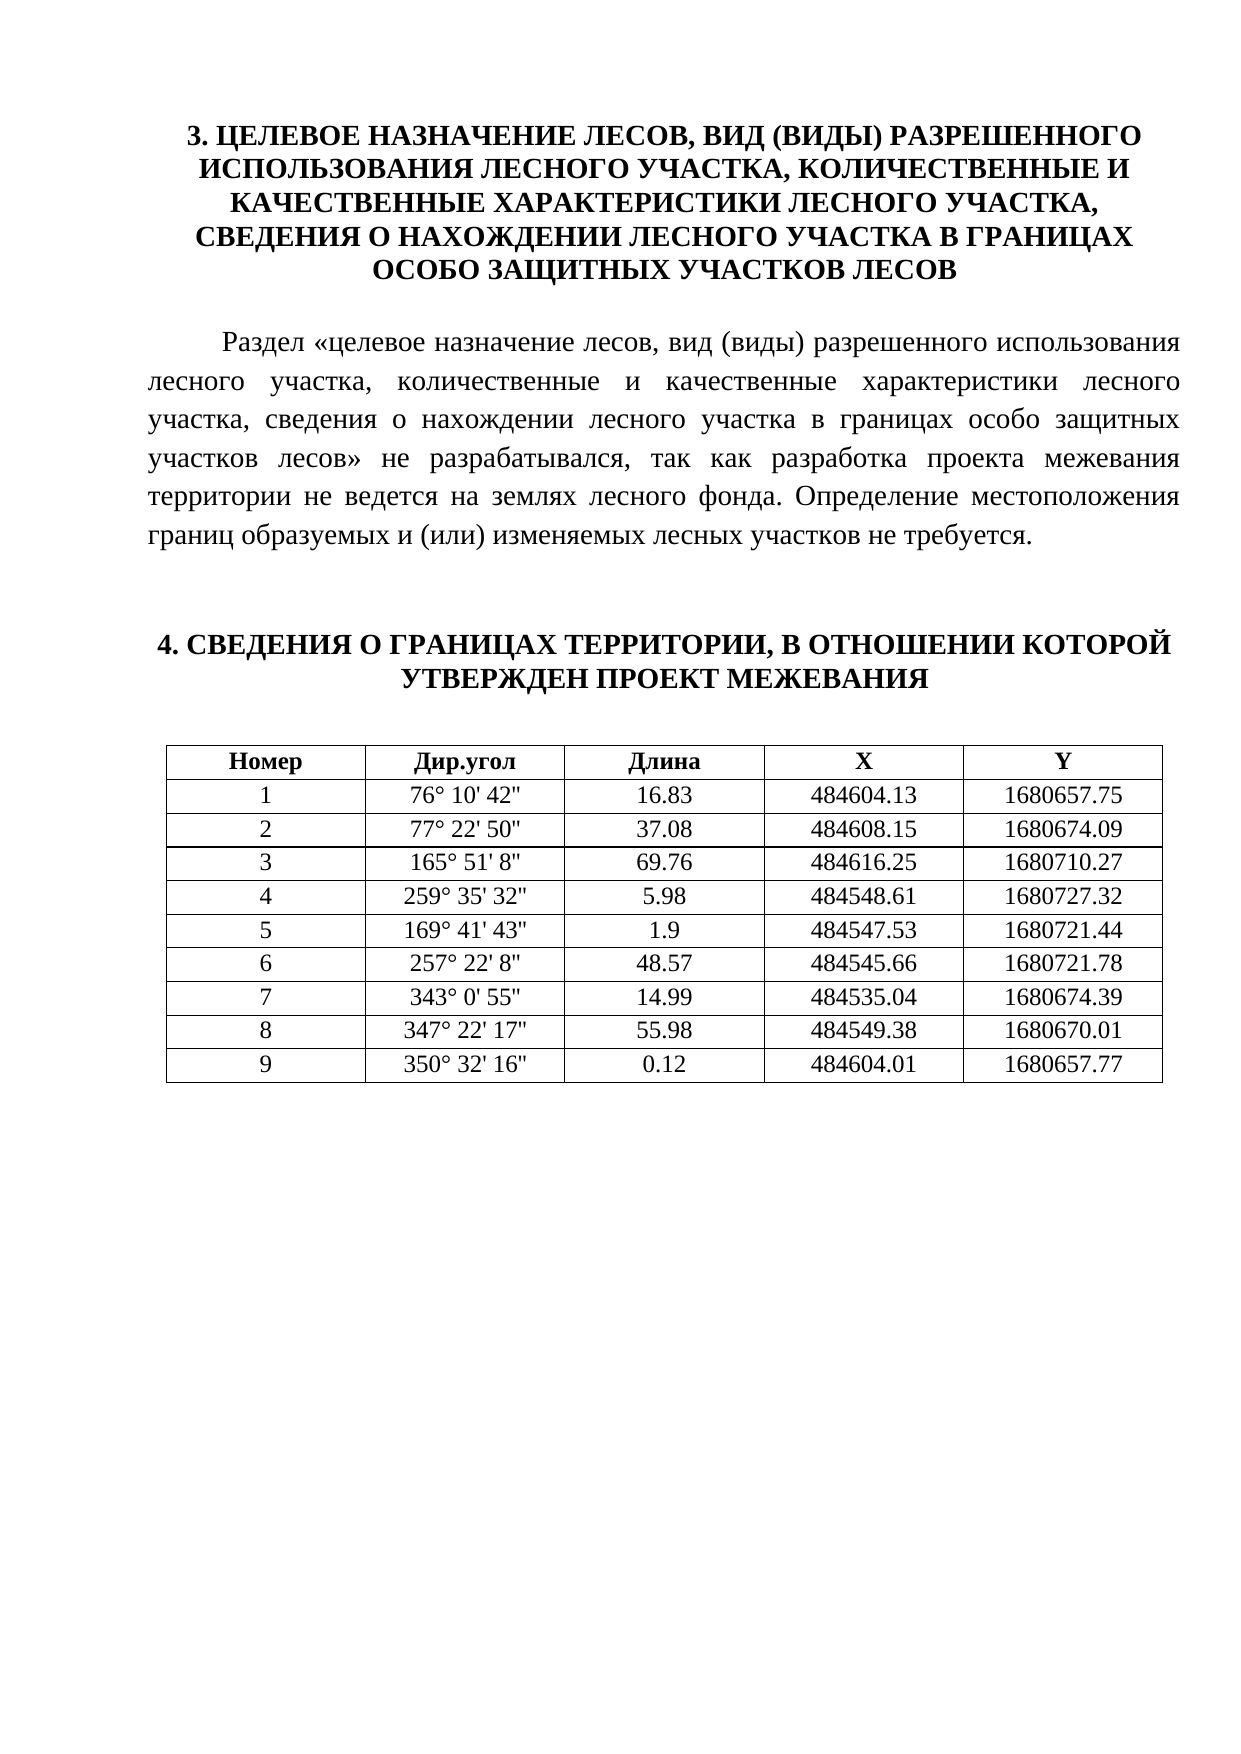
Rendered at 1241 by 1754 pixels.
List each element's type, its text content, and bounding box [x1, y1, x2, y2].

table_cell 6 [167, 948, 365, 981]
table_cell 9 [167, 1049, 365, 1082]
subtitle 3. ЦЕЛЕВОЕ НАЗНАЧЕНИЕ ЛЕСОВ, ВИД (ВИДЫ) РАЗРЕШЕННОГО ИСПОЛЬЗОВАНИЯ ЛЕСНОГО УЧАСТКА, КОЛИЧЕСТВЕННЫЕ И КАЧЕСТВЕННЫЕ ХАРАКТЕРИСТИКИ ЛЕСНОГО УЧАСТКА, СВЕДЕНИЯ О НАХОЖДЕНИИ ЛЕСНОГО УЧАСТКА В ГРАНИЦАХ ОСОБО ЗАЩИТНЫХ УЧАСТКОВ ЛЕСОВ [148, 118, 1181, 286]
table_cell 7 [167, 982, 365, 1014]
text Раздел «целевое назначение лесов, вид (виды) разрешенного использования лесного участка, количественные и качественные характеристики лесного участка, сведения о нахождении лесного участка в границах особо защитных участков лесов» не разрабатывался, так как разработка проекта межевания территории не ведется на землях лесного фонда. Определение местоположения границ образуемых и (или) изменяемых лесных участков не требуется. [148, 324, 1181, 550]
table_cell 484608.15 [765, 814, 963, 846]
table_cell 484548.61 [765, 881, 963, 914]
table_cell 76° 10' 42'' [366, 780, 564, 813]
table_cell 1680657.75 [964, 780, 1162, 813]
table_cell 1680710.27 [964, 848, 1162, 880]
table_cell 55.98 [565, 1016, 764, 1048]
table_cell 257° 22' 8'' [366, 948, 564, 981]
table_cell 1680670.01 [964, 1016, 1162, 1048]
table_cell 169° 41' 43'' [366, 915, 564, 947]
table_cell 69.76 [565, 848, 764, 880]
table_header Y [964, 746, 1162, 779]
table_cell 0.12 [565, 1049, 764, 1082]
subtitle 4. СВЕДЕНИЯ О ГРАНИЦАХ ТЕРРИТОРИИ, В ОТНОШЕНИИ КОТОРОЙ УТВЕРЖДЕН ПРОЕКТ МЕЖЕВАНИЯ [148, 627, 1181, 694]
table_cell 37.08 [565, 814, 764, 846]
table_header Длина [565, 746, 764, 779]
table_cell 16.83 [565, 780, 764, 813]
table_cell 14.99 [565, 982, 764, 1014]
table_cell 165° 51' 8'' [366, 848, 564, 880]
table_cell 2 [167, 814, 365, 846]
table_cell 484604.01 [765, 1049, 963, 1082]
table_cell 259° 35' 32'' [366, 881, 564, 914]
table_cell 1680721.44 [964, 915, 1162, 947]
table_cell 5.98 [565, 881, 764, 914]
table_cell 484549.38 [765, 1016, 963, 1048]
table_cell 484547.53 [765, 915, 963, 947]
table_cell 343° 0' 55'' [366, 982, 564, 1014]
table_cell 484604.13 [765, 780, 963, 813]
table_cell 1680674.09 [964, 814, 1162, 846]
table_cell 484545.66 [765, 948, 963, 981]
table_header X [765, 746, 963, 779]
table_cell 48.57 [565, 948, 764, 981]
table_cell 77° 22' 50'' [366, 814, 564, 846]
table_cell 484535.04 [765, 982, 963, 1014]
table_cell 347° 22' 17'' [366, 1016, 564, 1048]
table_cell 1680657.77 [964, 1049, 1162, 1082]
table_header Дир.угол [366, 746, 564, 779]
table_cell 8 [167, 1016, 365, 1048]
table_cell 484616.25 [765, 848, 963, 880]
table_cell 1680721.78 [964, 948, 1162, 981]
table_cell 1680674.39 [964, 982, 1162, 1014]
table_cell 350° 32' 16'' [366, 1049, 564, 1082]
table_header Номер [167, 746, 365, 779]
table_cell 3 [167, 848, 365, 880]
table_cell 1680727.32 [964, 881, 1162, 914]
table_cell 1 [167, 780, 365, 813]
table_cell 1.9 [565, 915, 764, 947]
table_cell 4 [167, 881, 365, 914]
table_cell 5 [167, 915, 365, 947]
